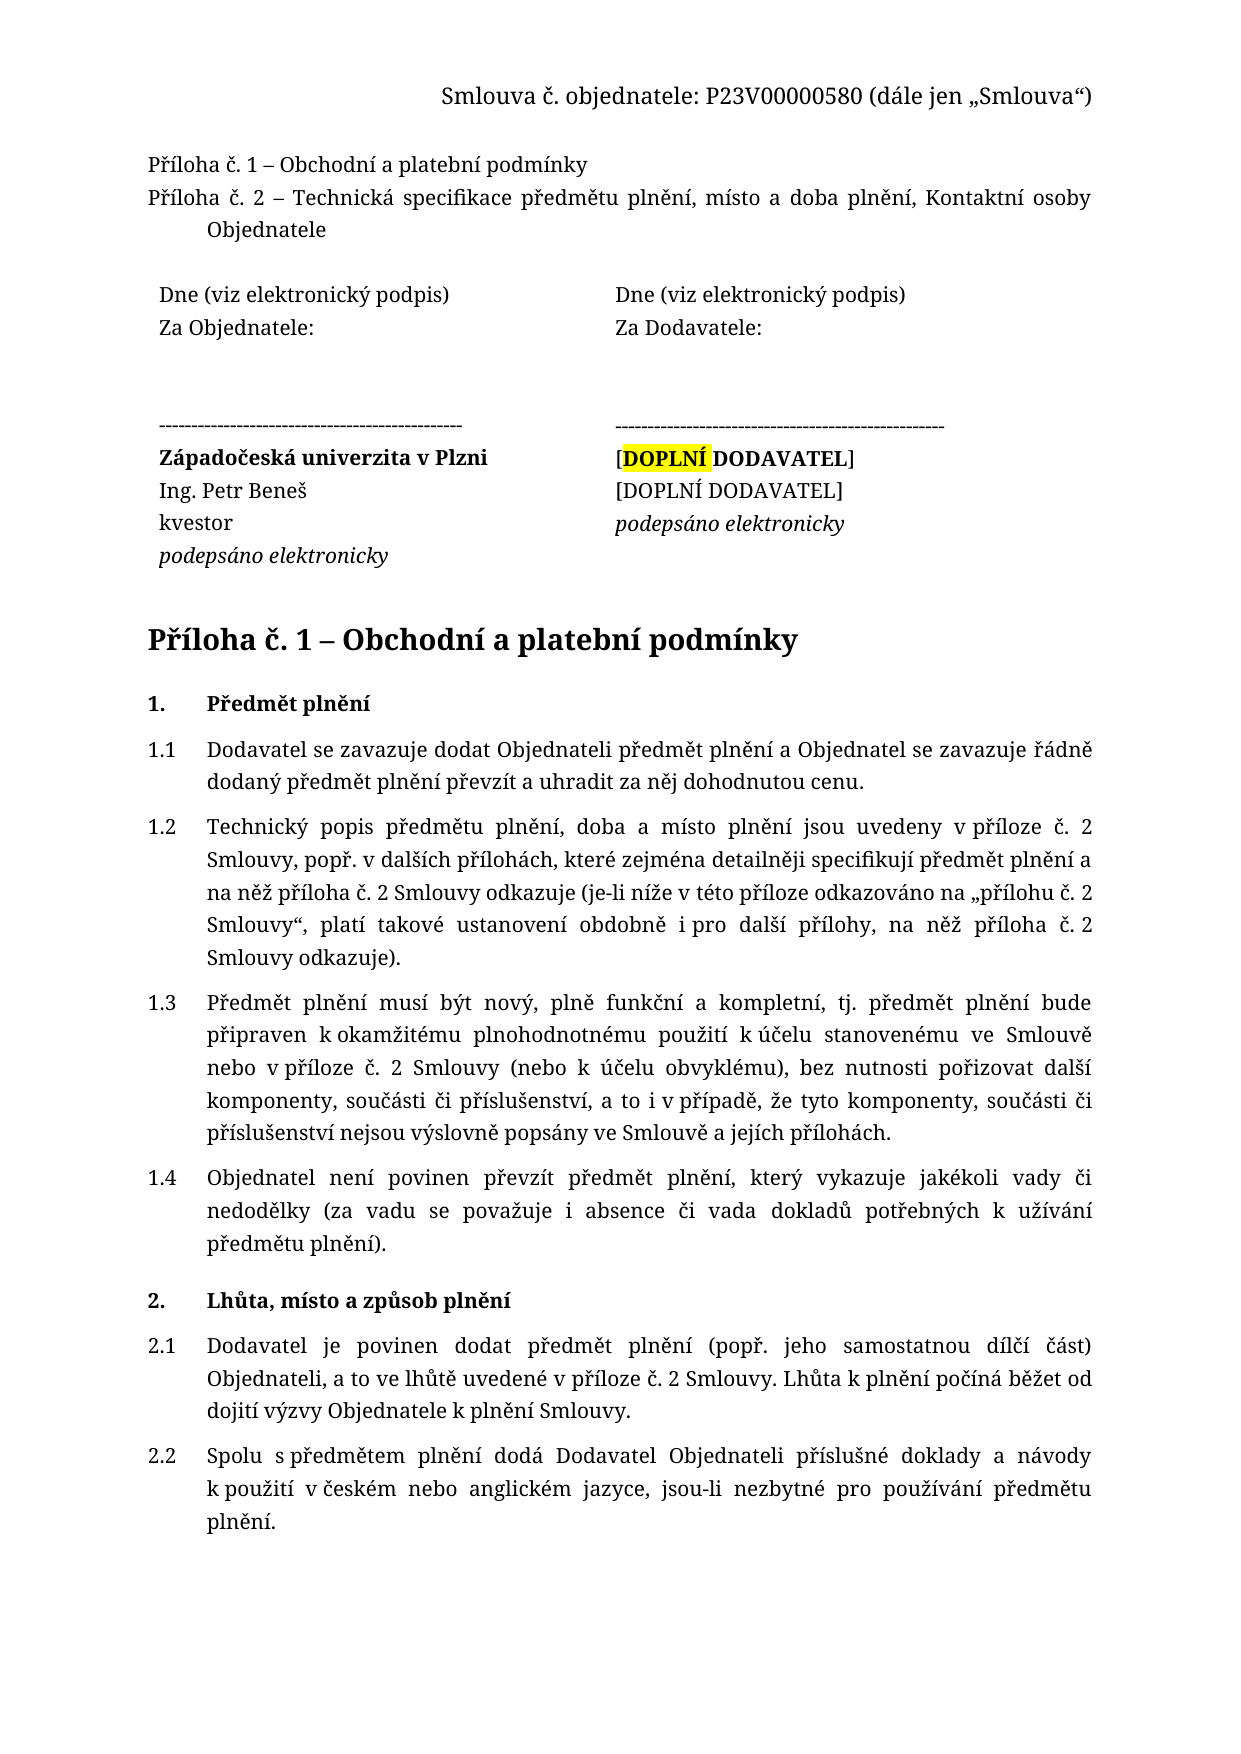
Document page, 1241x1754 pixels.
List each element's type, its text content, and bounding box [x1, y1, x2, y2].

list Objednatel není povinen převzít předmět plnění, který vykazuje jakékoli vady či nedodělky (za vadu se považuje i absence či vada dokladů potřebných k užívání předmětu plnění). [148, 1163, 1093, 1257]
table_header Dne (viz elektronický podpis) Za Dodavatele: --------------------------------------------------- [DOPLNÍ DODAVATEL] [DOPLNÍ DODAVATEL] podepsáno elektronicky [604, 248, 1060, 573]
list Technický popis předmětu plnění, doba a místo plnění jsou uvedeny v příloze č. 2 Smlouvy, popř. v dalších přílohách, které zejména detailněji specifikují předmět plnění a na něž příloha č. 2 Smlouvy odkazuje (je-li níže v této příloze odkazováno na „přílohu č. 2 Smlouvy“, platí takové ustanovení obdobně i pro další přílohy, na něž příloha č. 2 Smlouvy odkazuje). [148, 812, 1093, 971]
table_header Dne (viz elektronický podpis) Za Objednatele: ----------------------------------------------- Západočeská univerzita v Plzni Ing. Petr Beneš kvestor podepsáno elektronicky [148, 248, 604, 573]
list Lhůta, místo a způsob plnění [148, 1286, 1093, 1315]
text Příloha č. 1 – Obchodní a platební podmínky [148, 150, 1093, 179]
list Dodavatel je povinen dodat předmět plnění (popř. jeho samostatnou dílčí část) Objednateli, a to ve lhůtě uvedené v příloze č. 2 Smlouvy. Lhůta k plnění počíná běžet od dojití výzvy Objednatele k plnění Smlouvy. [148, 1331, 1093, 1425]
list Předmět plnění musí být nový, plně funkční a kompletní, tj. předmět plnění bude připraven k okamžitému plnohodnotnému použití k účelu stanovenému ve Smlouvě nebo v příloze č. 2 Smlouvy (nebo k účelu obvyklému), bez nutnosti pořizovat další komponenty, součásti či příslušenství, a to i v případě, že tyto komponenty, součásti či příslušenství nejsou výslovně popsány ve Smlouvě a jejích přílohách. [148, 988, 1093, 1147]
text Příloha č. 2 – Technická specifikace předmětu plnění, místo a doba plnění, Kontaktní osoby Objednatele [148, 183, 1093, 244]
list Spolu s předmětem plnění dodá Dodavatel Objednateli příslušné doklady a návody k použití v českém nebo anglickém jazyce, jsou-li nezbytné pro používání předmětu plnění. [148, 1442, 1093, 1535]
list Dodavatel se zavazuje dodat Objednateli předmět plnění a Objednatel se zavazuje řádně dodaný předmět plnění převzít a uhradit za něj dohodnutou cenu. [148, 735, 1093, 796]
text Příloha č. 1 – Obchodní a platební podmínky [148, 573, 1093, 659]
list Předmět plnění [148, 689, 1093, 718]
